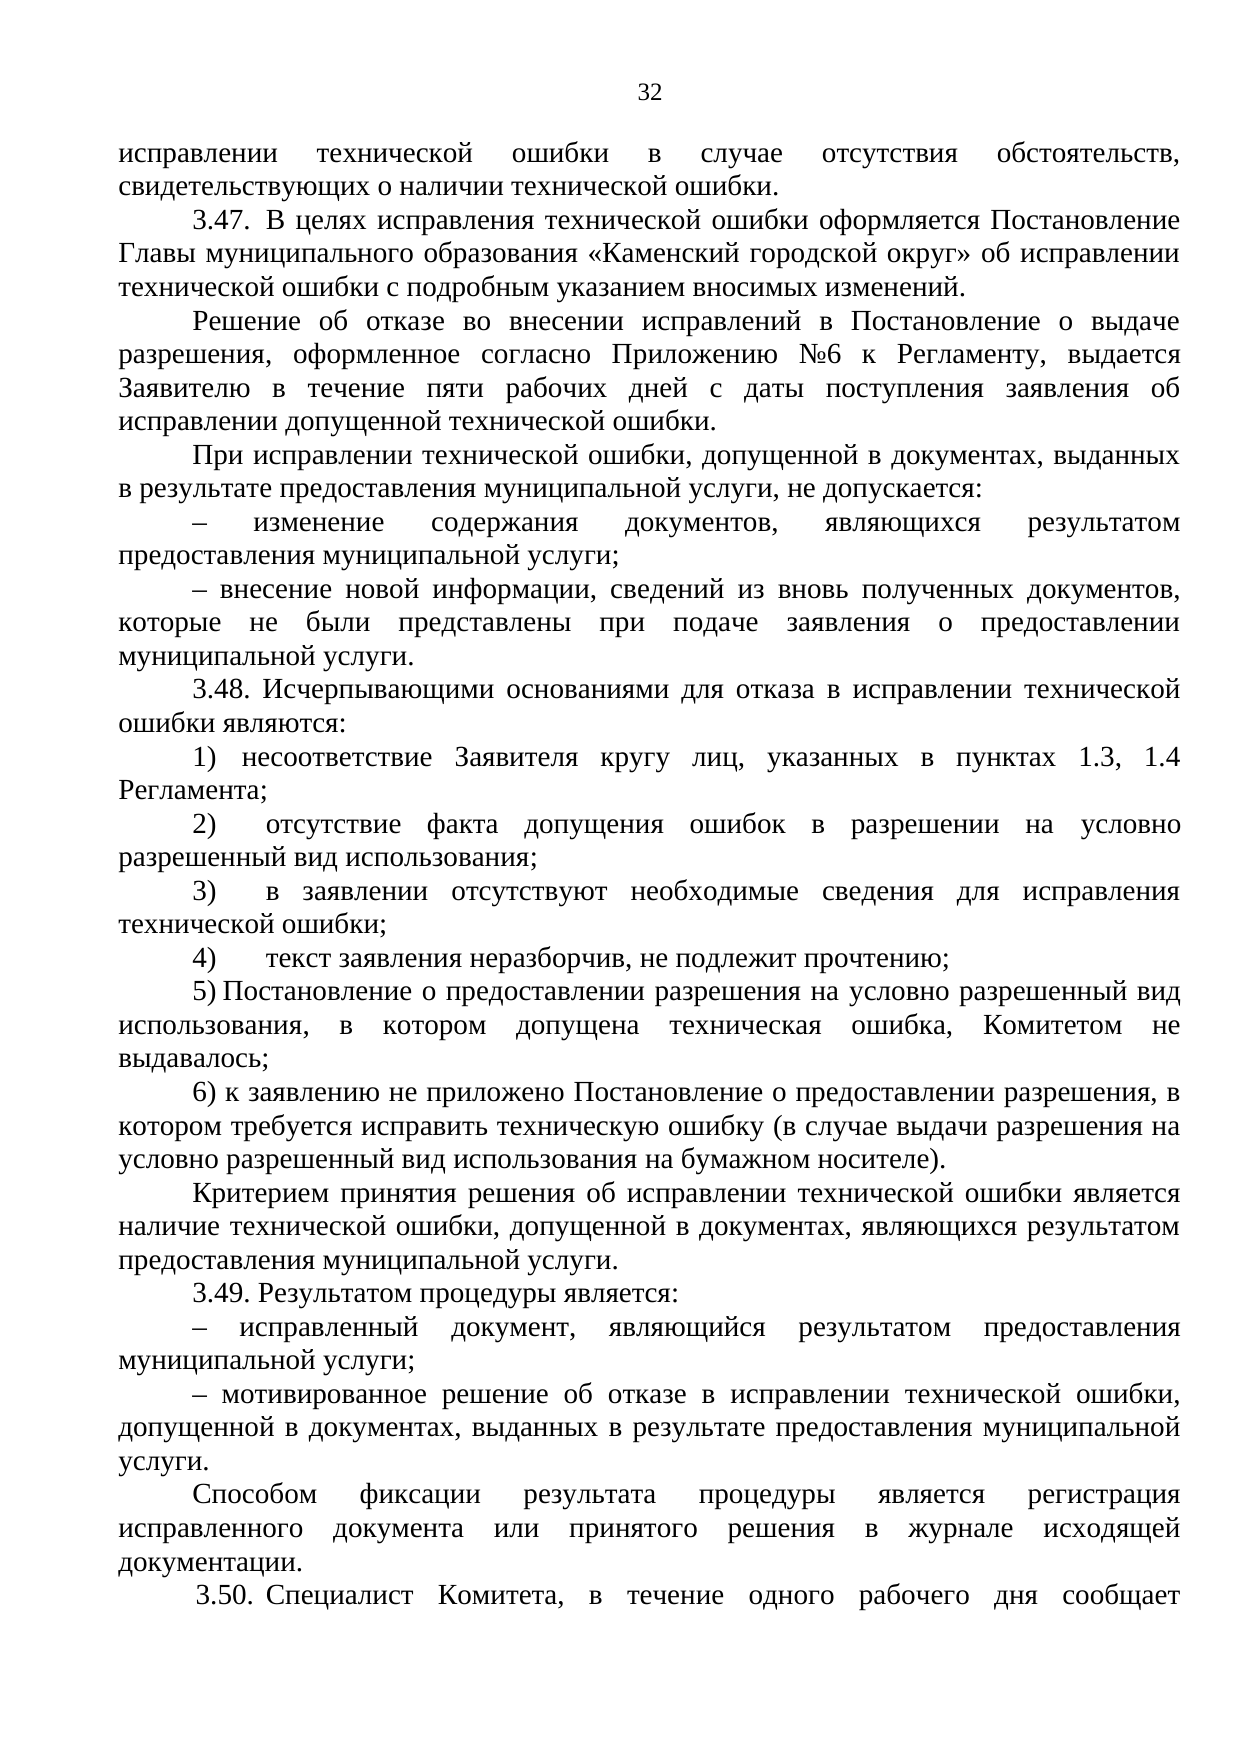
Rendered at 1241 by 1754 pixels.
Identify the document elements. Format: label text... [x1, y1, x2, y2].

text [118, 135, 1181, 202]
text Способом фиксации результата процедуры является регистрация исправленного документа или принятого решения в журнале исходящей документации. [118, 1477, 1181, 1577]
list в заявлении отсутствуют необходимые сведения для исправления технической ошибки; [118, 873, 1181, 940]
text 3.49. Результатом процедуры является: [118, 1275, 1181, 1309]
list к заявлению не приложено Постановление о предоставлении разрешения, в котором требуется исправить техническую ошибку (в случае выдачи разрешения на условно разрешенный вид использования на бумажном носителе). [118, 1074, 1181, 1175]
text – мотивированное решение об отказе в исправлении технической ошибки, допущенной в документах, выданных в результате предоставления муниципальной услуги. [118, 1376, 1181, 1477]
list Постановление о предоставлении разрешения на условно разрешенный вид использования, в котором допущена техническая ошибка, Комитетом не выдавалось; [118, 973, 1181, 1074]
text – исправленный документ, являющийся результатом предоставления муниципальной услуги; [118, 1309, 1181, 1376]
list отсутствие факта допущения ошибок в разрешении на условно разрешенный вид использования; [118, 806, 1181, 873]
text – изменение содержания документов, являющихся результатом предоставления муниципальной услуги; [118, 504, 1181, 571]
list несоответствие Заявителя кругу лиц, указанных в пунктах 1.3, 1.4 Регламента; [118, 739, 1181, 806]
text При исправлении технической ошибки, допущенной в документах, выданных в результате предоставления муниципальной услуги, не допускается: [118, 437, 1181, 504]
list текст заявления неразборчив, не подлежит прочтению; [118, 940, 1181, 973]
text 3.48. Исчерпывающими основаниями для отказа в исправлении технической ошибки являются: [118, 672, 1181, 739]
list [118, 1577, 1181, 1611]
text Критерием принятия решения об исправлении технической ошибки является наличие технической ошибки, допущенной в документах, являющихся результатом предоставления муниципальной услуги. [118, 1175, 1181, 1275]
text – внесение новой информации, сведений из вновь полученных документов, которые не были представлены при подаче заявления о предоставлении муниципальной услуги. [118, 571, 1181, 672]
text Решение об отказе во внесении исправлений в Постановление о выдаче разрешения, оформленное согласно Приложению №6 к Регламенту, выдается Заявителю в течение пяти рабочих дней с даты поступления заявления об исправлении допущенной технической ошибки. [118, 303, 1181, 437]
list В целях исправления технической ошибки оформляется Постановление Главы муниципального образования «Каменский городской округ» об исправлении технической ошибки с подробным указанием вносимых изменений. [118, 202, 1181, 303]
